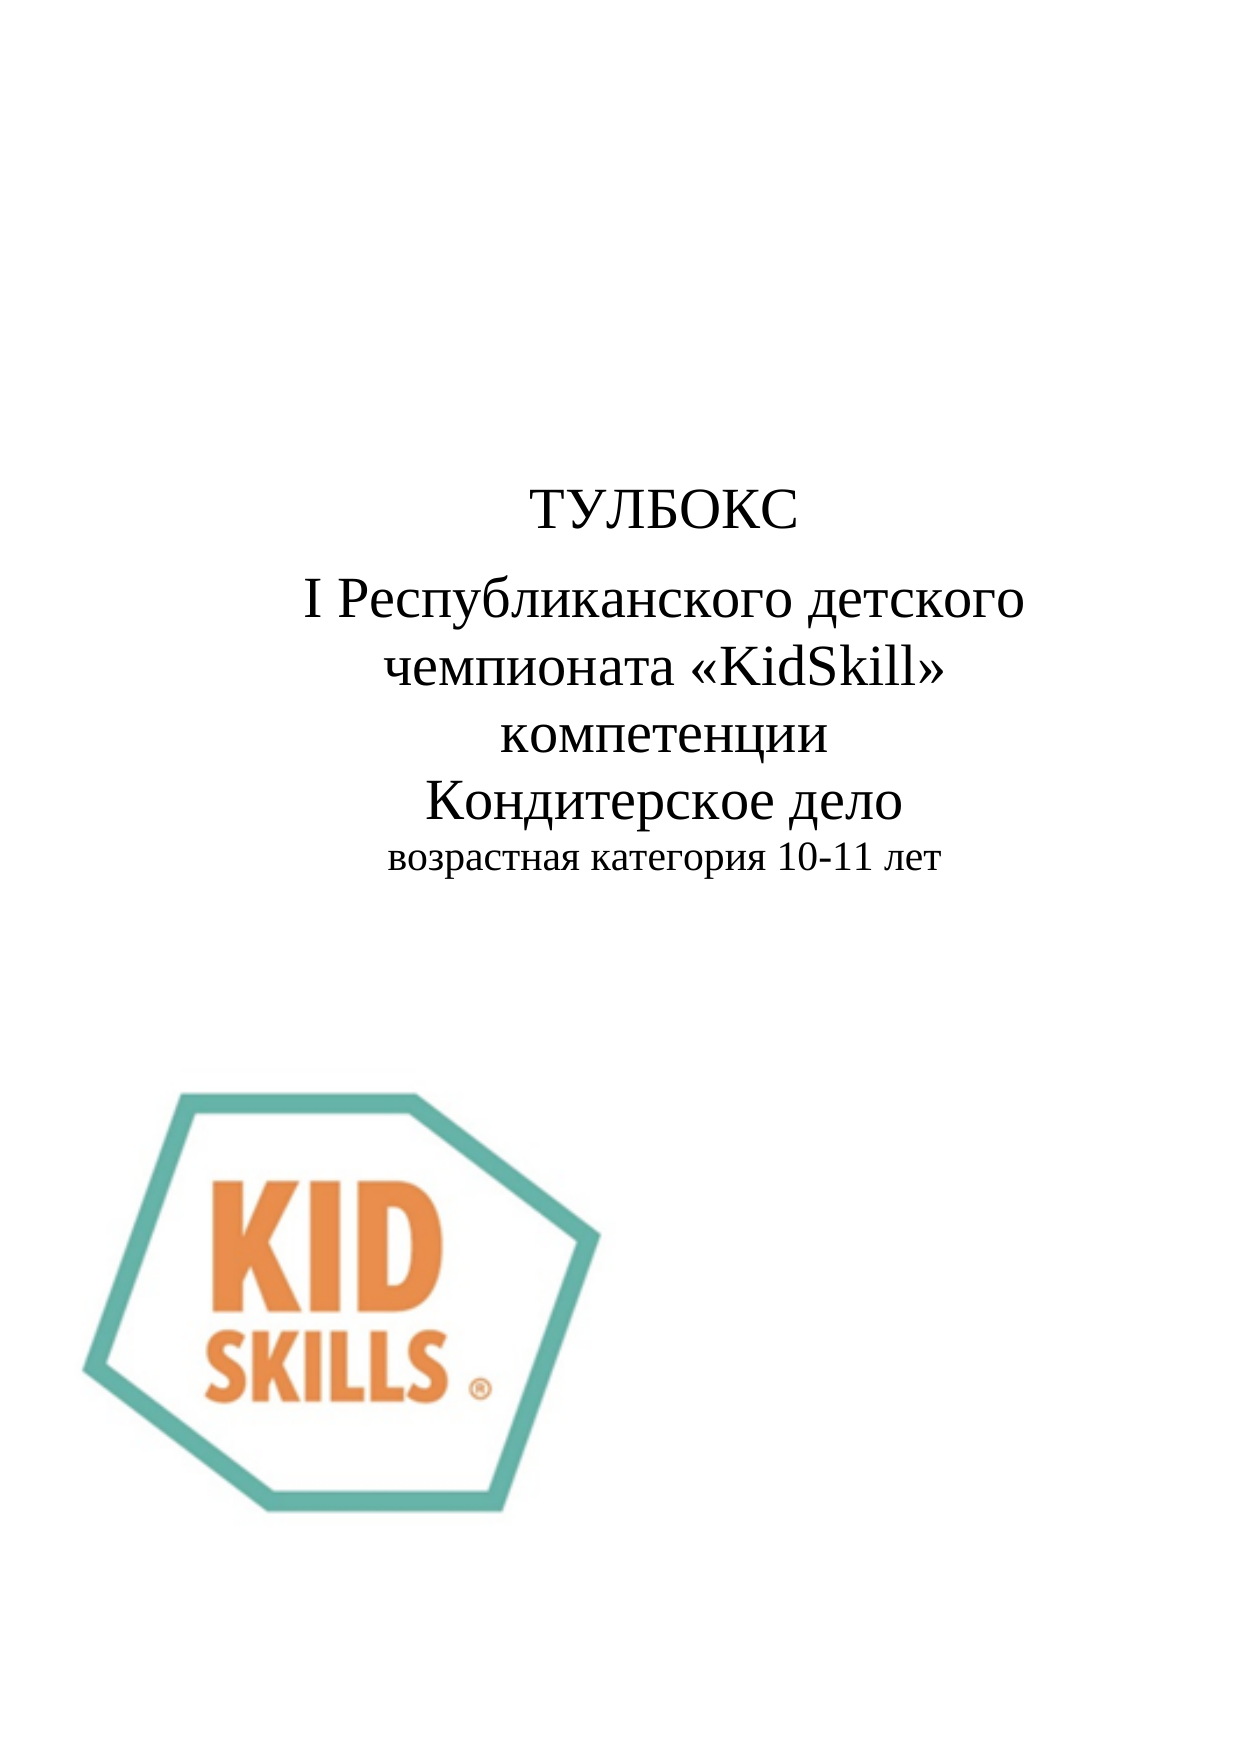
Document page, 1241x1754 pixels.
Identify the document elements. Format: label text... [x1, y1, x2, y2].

picture [32, 993, 653, 1614]
subtitle возрастная категория 10-11 лет [177, 832, 1152, 880]
text I Республиканского детского чемпионата «KidSkill» [177, 563, 1152, 698]
subtitle Кондитерское дело [177, 765, 1152, 832]
text ТУЛБОКС [177, 474, 1152, 541]
text компетенции [177, 698, 1152, 765]
